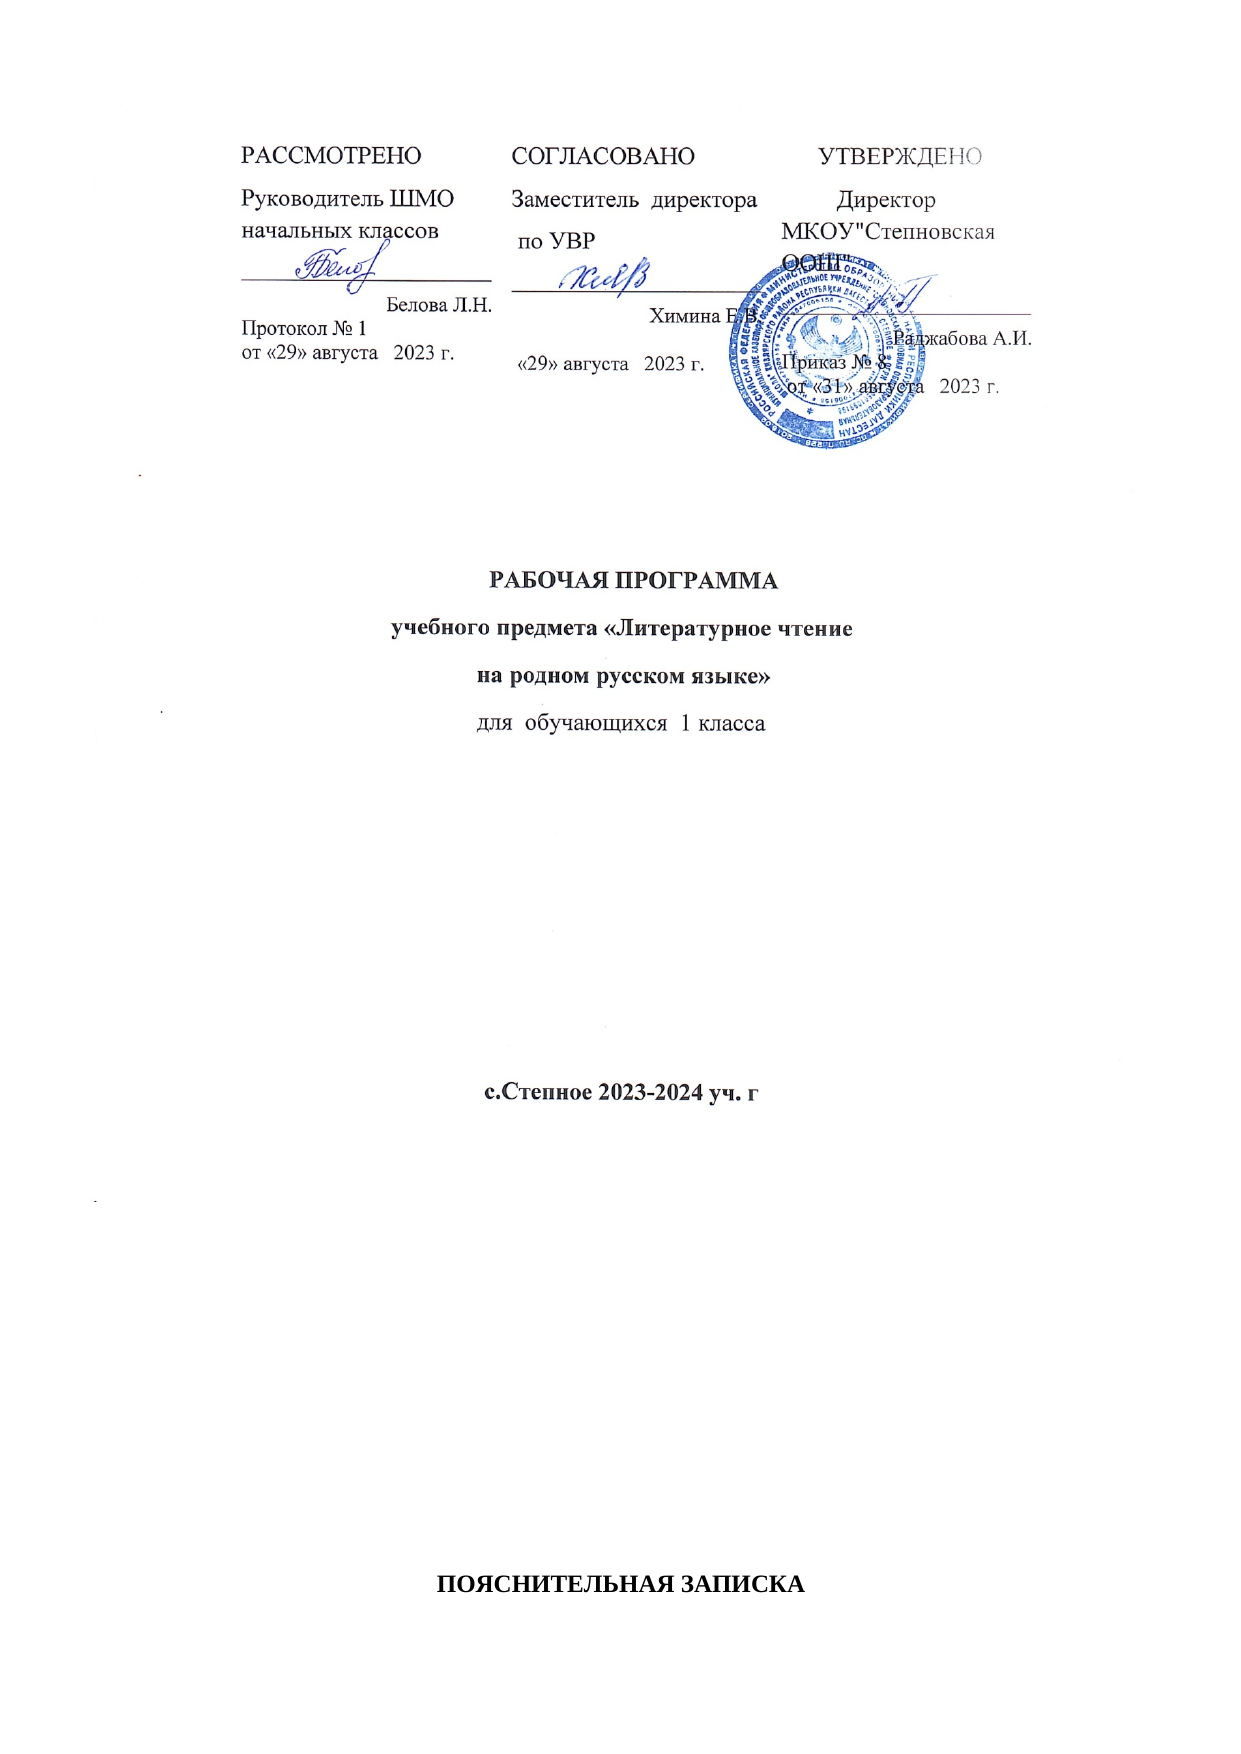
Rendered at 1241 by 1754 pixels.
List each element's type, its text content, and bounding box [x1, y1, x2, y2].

picture [87, 88, 1146, 1202]
text ПОЯСНИТЕЛЬНАЯ ЗАПИСКА [69, 1572, 1172, 1597]
